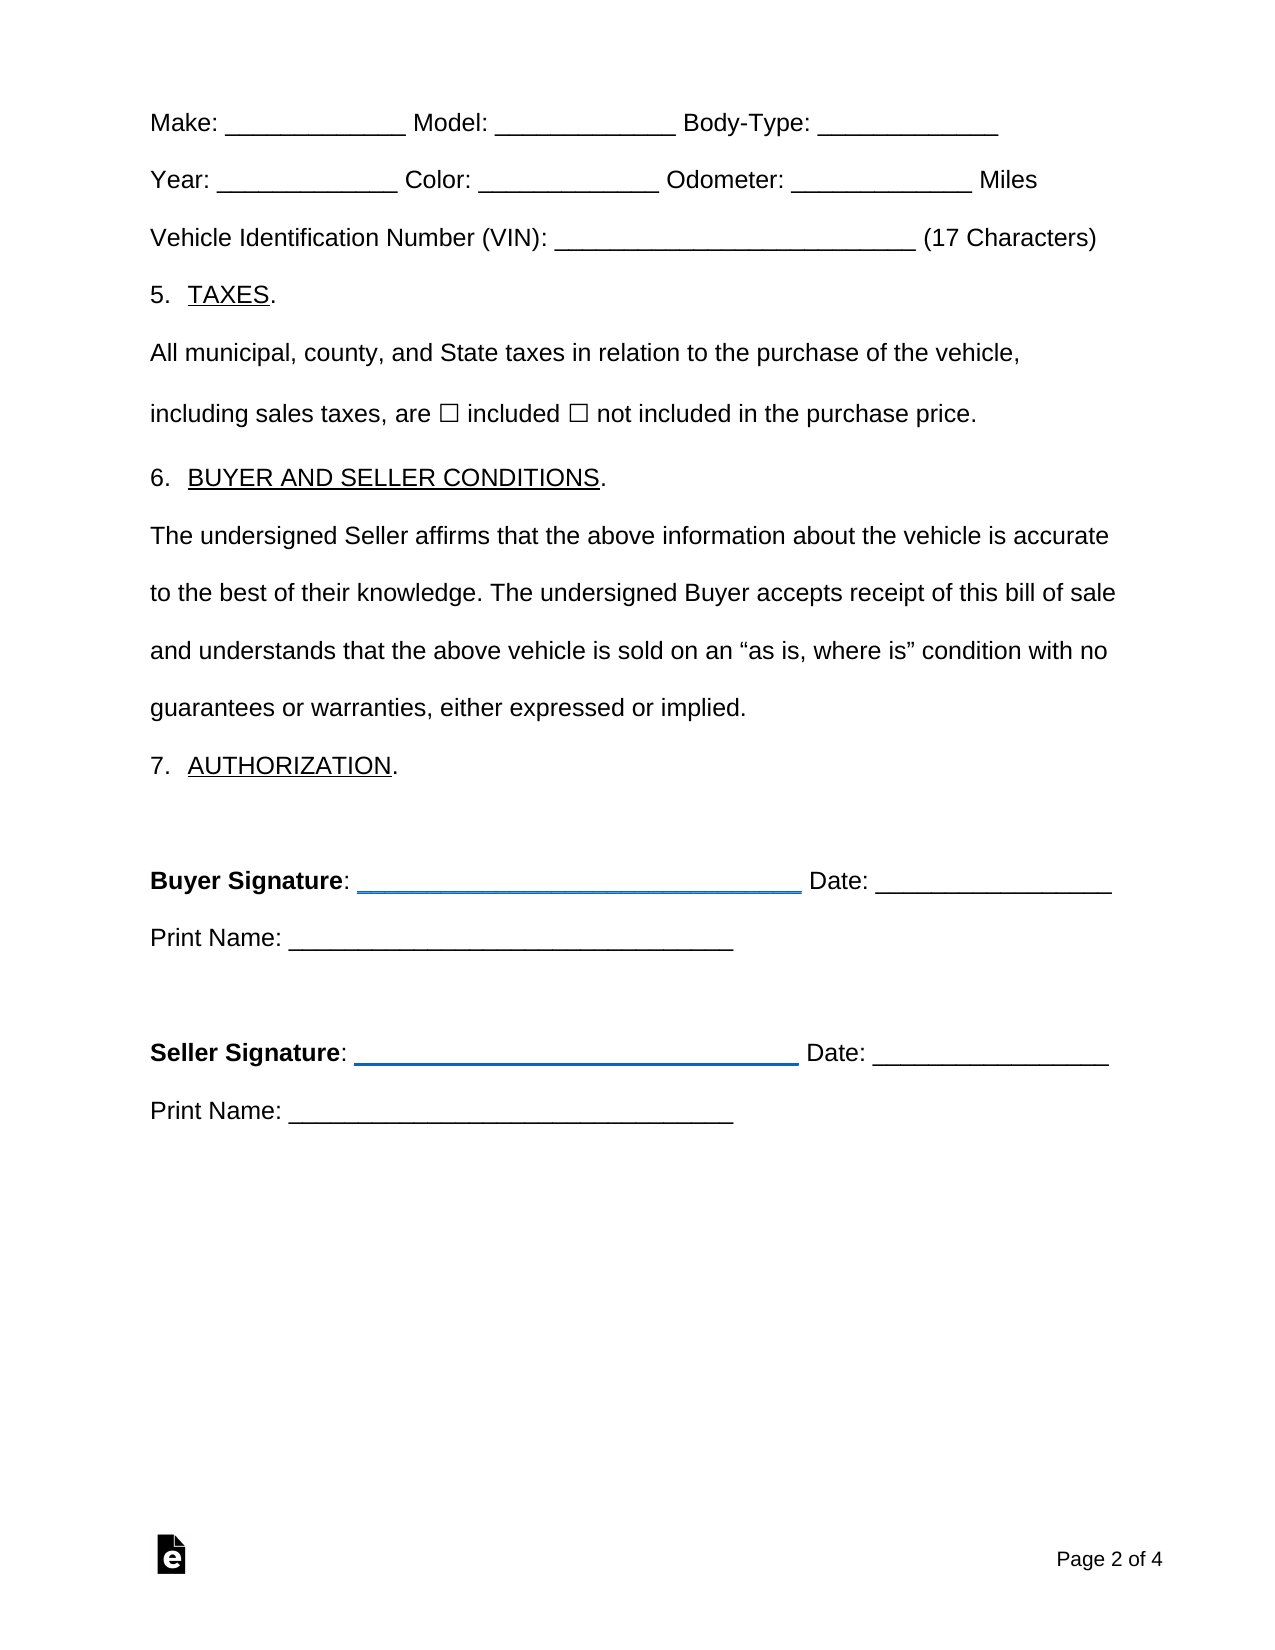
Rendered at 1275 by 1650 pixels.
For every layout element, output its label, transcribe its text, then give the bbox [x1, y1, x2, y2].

text Make: _____________ Model: _____________ Body-Type: _____________ [150, 108, 1125, 137]
text All municipal, county, and State taxes in relation to the purchase of the vehicle, including sales taxes, are included not included in the purchase price. [150, 338, 1125, 429]
list BUYER AND SELLER CONDITIONS. [150, 463, 1125, 492]
text Vehicle Identification Number (VIN): __________________________ (17 Characters) [150, 223, 1125, 252]
text Year: _____________ Color: _____________ Odometer: _____________ Miles [150, 165, 1125, 194]
text Print Name: ________________________________ [150, 923, 1125, 952]
list TAXES. [150, 280, 1125, 309]
text Print Name: ________________________________ [150, 1096, 1125, 1125]
picture [150, 1533, 192, 1575]
text The undersigned Seller affirms that the above information about the vehicle is accurate to the best of their knowledge. The undersigned Buyer accepts receipt of this bill of sale and understands that the above vehicle is sold on an “as is, where is” condition with no guarantees or warranties, either expressed or implied. [150, 521, 1125, 722]
list AUTHORIZATION. [150, 751, 1125, 780]
text Seller Signature: ________________________________ Date: _________________ [150, 1038, 1125, 1067]
text Buyer Signature: ________________________________ Date: _________________ [150, 866, 1125, 895]
